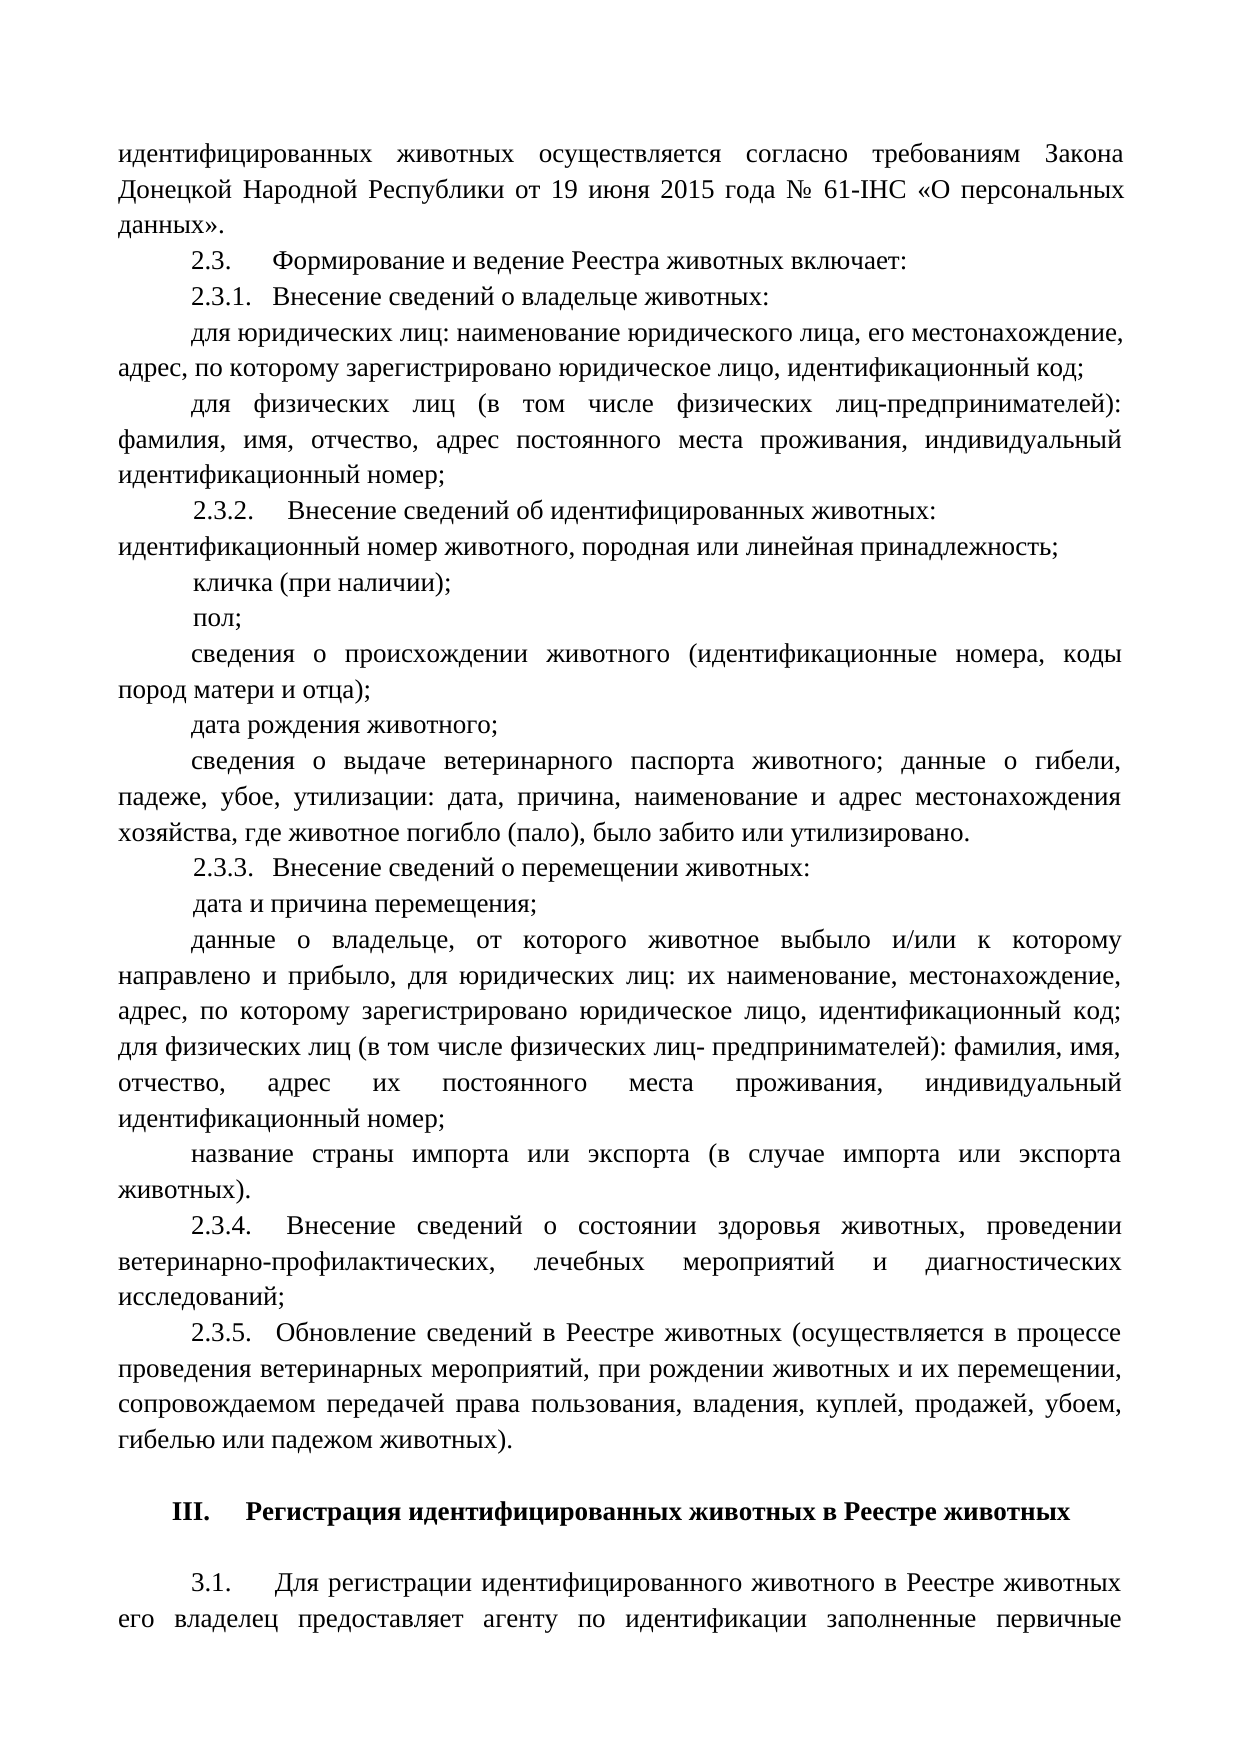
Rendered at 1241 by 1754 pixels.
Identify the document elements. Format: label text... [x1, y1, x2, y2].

list Внесение сведений об идентифицированных животных: идентификационный номер животного, породная или линейная принадлежность; [118, 494, 1123, 561]
list Регистрация идентифицированных животных в Реестре животных [118, 1495, 1125, 1526]
list Обновление сведений в Реестре животных (осуществляется в процессе проведения ветеринарных мероприятий, при рождении животных и их перемещении, сопровождаемом передачей права пользования, владения, куплей, продажей, убоем, гибелью или падежом животных). [118, 1316, 1123, 1454]
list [118, 1566, 1123, 1633]
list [118, 137, 1125, 239]
text название страны импорта или экспорта (в случае импорта или экспорта животных). [118, 1137, 1123, 1204]
list Внесение сведений о состоянии здоровья животных, проведении ветеринарно-профилактических, лечебных мероприятий и диагностических исследований; [118, 1209, 1123, 1311]
list Внесение сведений о перемещении животных: дата и причина перемещения; [193, 852, 846, 918]
text для юридических лиц: наименование юридического лица, его местонахождение, адрес, по которому зарегистрировано юридическое лицо, идентификационный код; [118, 316, 1125, 382]
text дата рождения животного; [118, 709, 1125, 740]
text кличка (при наличии); пол; [193, 566, 471, 633]
text данные о владельце, от которого животное выбыло и/или к которому направлено и прибыло, для юридических лиц: их наименование, местонахождение, адрес, по которому зарегистрировано юридическое лицо, идентификационный код; для физических лиц (в том числе физических лиц- предпринимателей): фамилия, имя, отчество, адрес их постоянного места проживания, индивидуальный идентификационный номер; [118, 923, 1123, 1133]
list Формирование и ведение Реестра животных включает: [118, 244, 1125, 275]
text для физических лиц (в том числе физических лиц-предпринимателей): фамилия, имя, отчество, адрес постоянного места проживания, индивидуальный идентификационный номер; [118, 387, 1123, 490]
text сведения о происхождении животного (идентификационные номера, коды пород матери и отца); [118, 637, 1123, 704]
list Внесение сведений о владельце животных: [118, 280, 1125, 311]
text сведения о выдаче ветеринарного паспорта животного; данные о гибели, падеже, убое, утилизации: дата, причина, наименование и адрес местонахождения хозяйства, где животное погибло (пало), было забито или утилизировано. [118, 744, 1123, 847]
